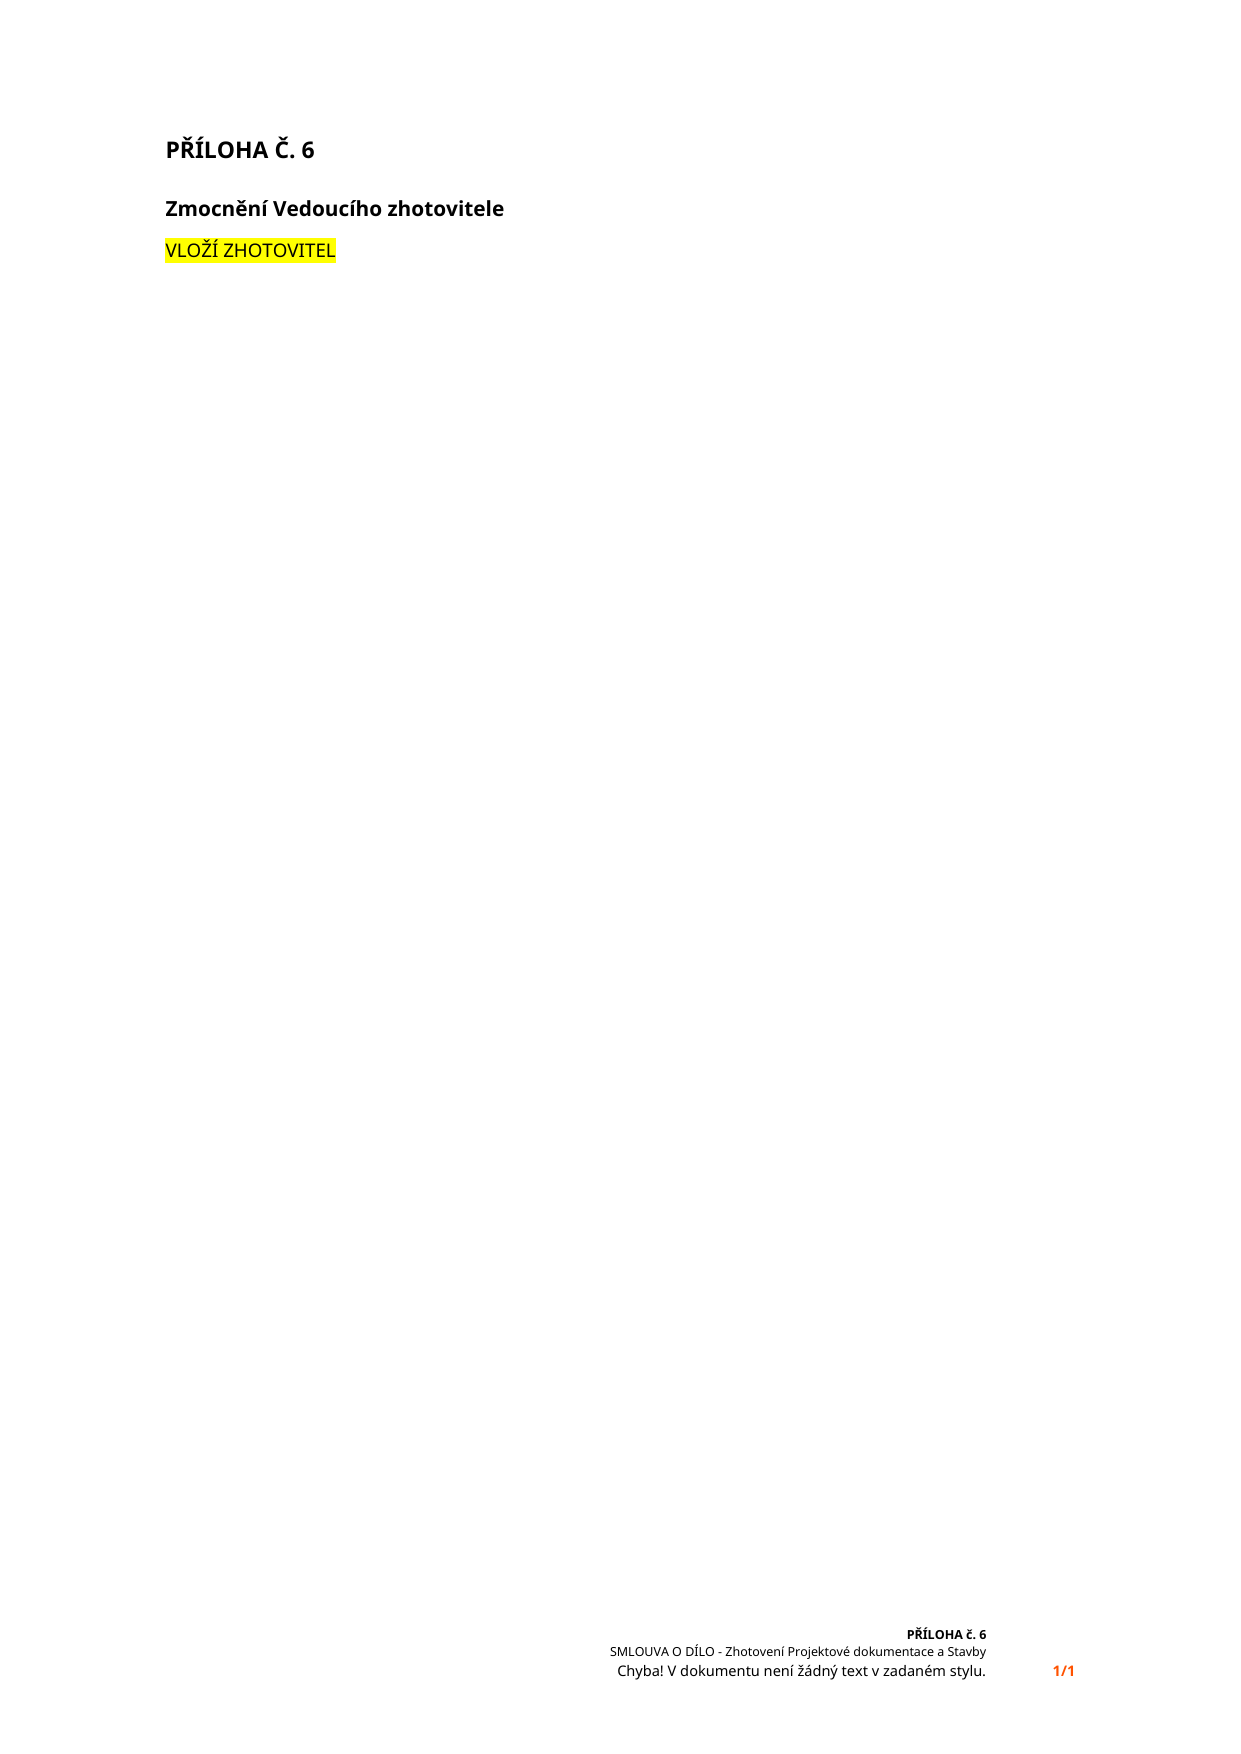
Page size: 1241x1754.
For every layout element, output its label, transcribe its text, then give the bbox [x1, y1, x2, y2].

text Příloha č. 6 [165, 134, 1075, 166]
text Zmocnění Vedoucího zhotovitele [165, 194, 1075, 222]
text VLOŽÍ ZHOTOVITEL [165, 237, 1075, 263]
